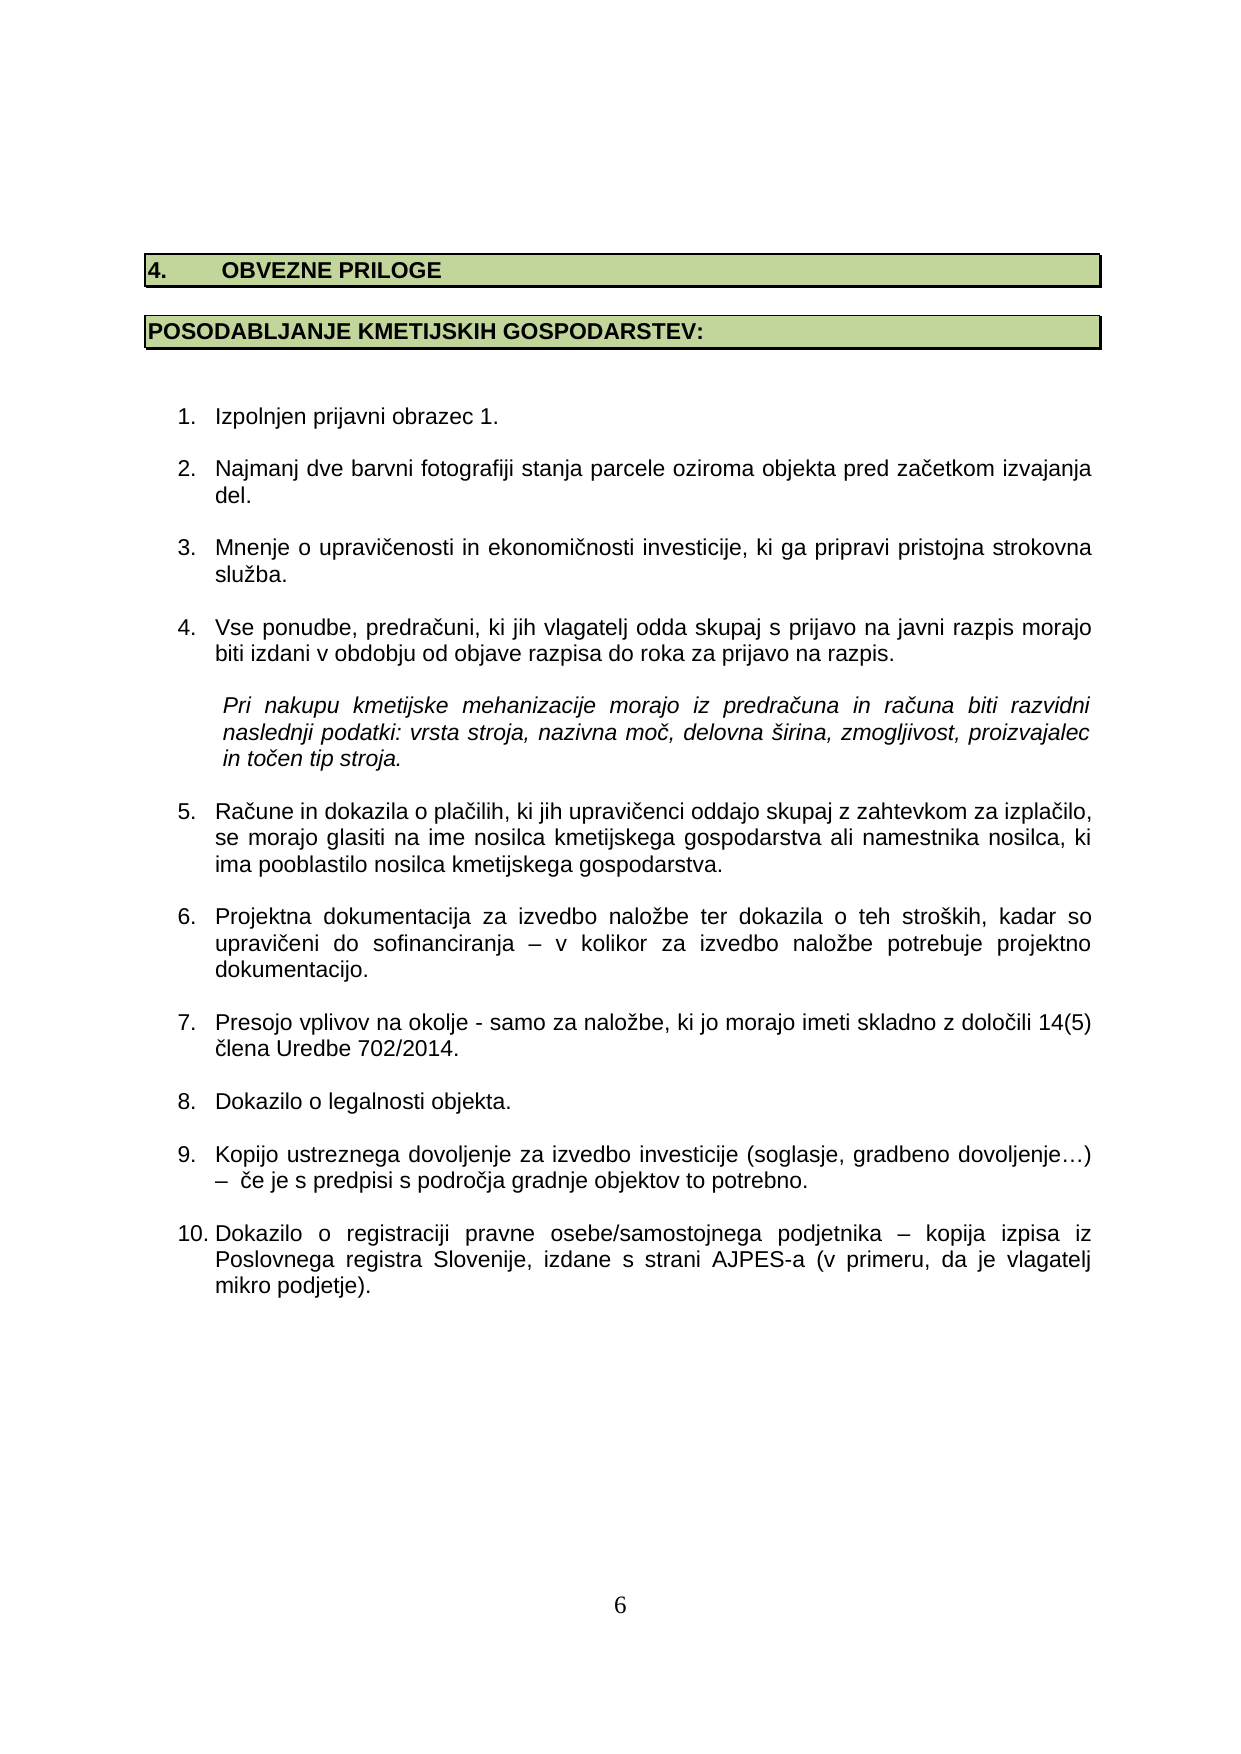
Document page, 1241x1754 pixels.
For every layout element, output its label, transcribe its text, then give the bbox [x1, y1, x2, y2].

list Presojo vplivov na okolje - samo za naložbe, ki jo morajo imeti skladno z določili 14(5) člena Uredbe 702/2014. [177, 1009, 1092, 1061]
list Izpolnjen prijavni obrazec 1. [177, 403, 1092, 429]
list Kopijo ustreznega dovoljenje za izvedbo investicije (soglasje, gradbeno dovoljenje…) – če je s predpisi s področja gradnje objektov to potrebno. [177, 1141, 1092, 1193]
list Projektna dokumentacija za izvedbo naložbe ter dokazila o teh stroških, kadar so upravičeni do sofinanciranja – v kolikor za izvedbo naložbe potrebuje projektno dokumentacijo. [177, 903, 1092, 982]
list Dokazilo o legalnosti objekta. [177, 1088, 1092, 1114]
list Najmanj dve barvni fotografiji stanja parcele oziroma objekta pred začetkom izvajanja del. [177, 455, 1092, 508]
text Pri nakupu kmetijske mehanizacije morajo iz predračuna in računa biti razvidni naslednji podatki: vrsta stroja, nazivna moč, delovna širina, zmogljivost, proizvajalec in točen tip stroja. [223, 692, 1092, 772]
list Račune in dokazila o plačilih, ki jih upravičenci oddajo skupaj z zahtevkom za izplačilo, se morajo glasiti na ime nosilca kmetijskega gospodarstva ali namestnika nosilca, ki ima pooblastilo nosilca kmetijskega gospodarstva. [177, 798, 1092, 877]
list Vse ponudbe, predračuni, ki jih vlagatelj odda skupaj s prijavo na javni razpis morajo biti izdani v obdobju od objave razpisa do roka za prijavo na razpis. [177, 613, 1092, 666]
list OBVEZNE PRILOGE [146, 255, 1099, 285]
text POSODABLJANJE KMETIJSKIH GOSPODARSTEV: [146, 316, 1099, 347]
list Dokazilo o registraciji pravne osebe/samostojnega podjetnika – kopija izpisa iz Poslovnega registra Slovenije, izdane s strani AJPES-a (v primeru, da je vlagatelj mikro podjetje). [177, 1219, 1092, 1299]
list Mnenje o upravičenosti in ekonomičnosti investicije, ki ga pripravi pristojna strokovna služba. [177, 534, 1092, 587]
